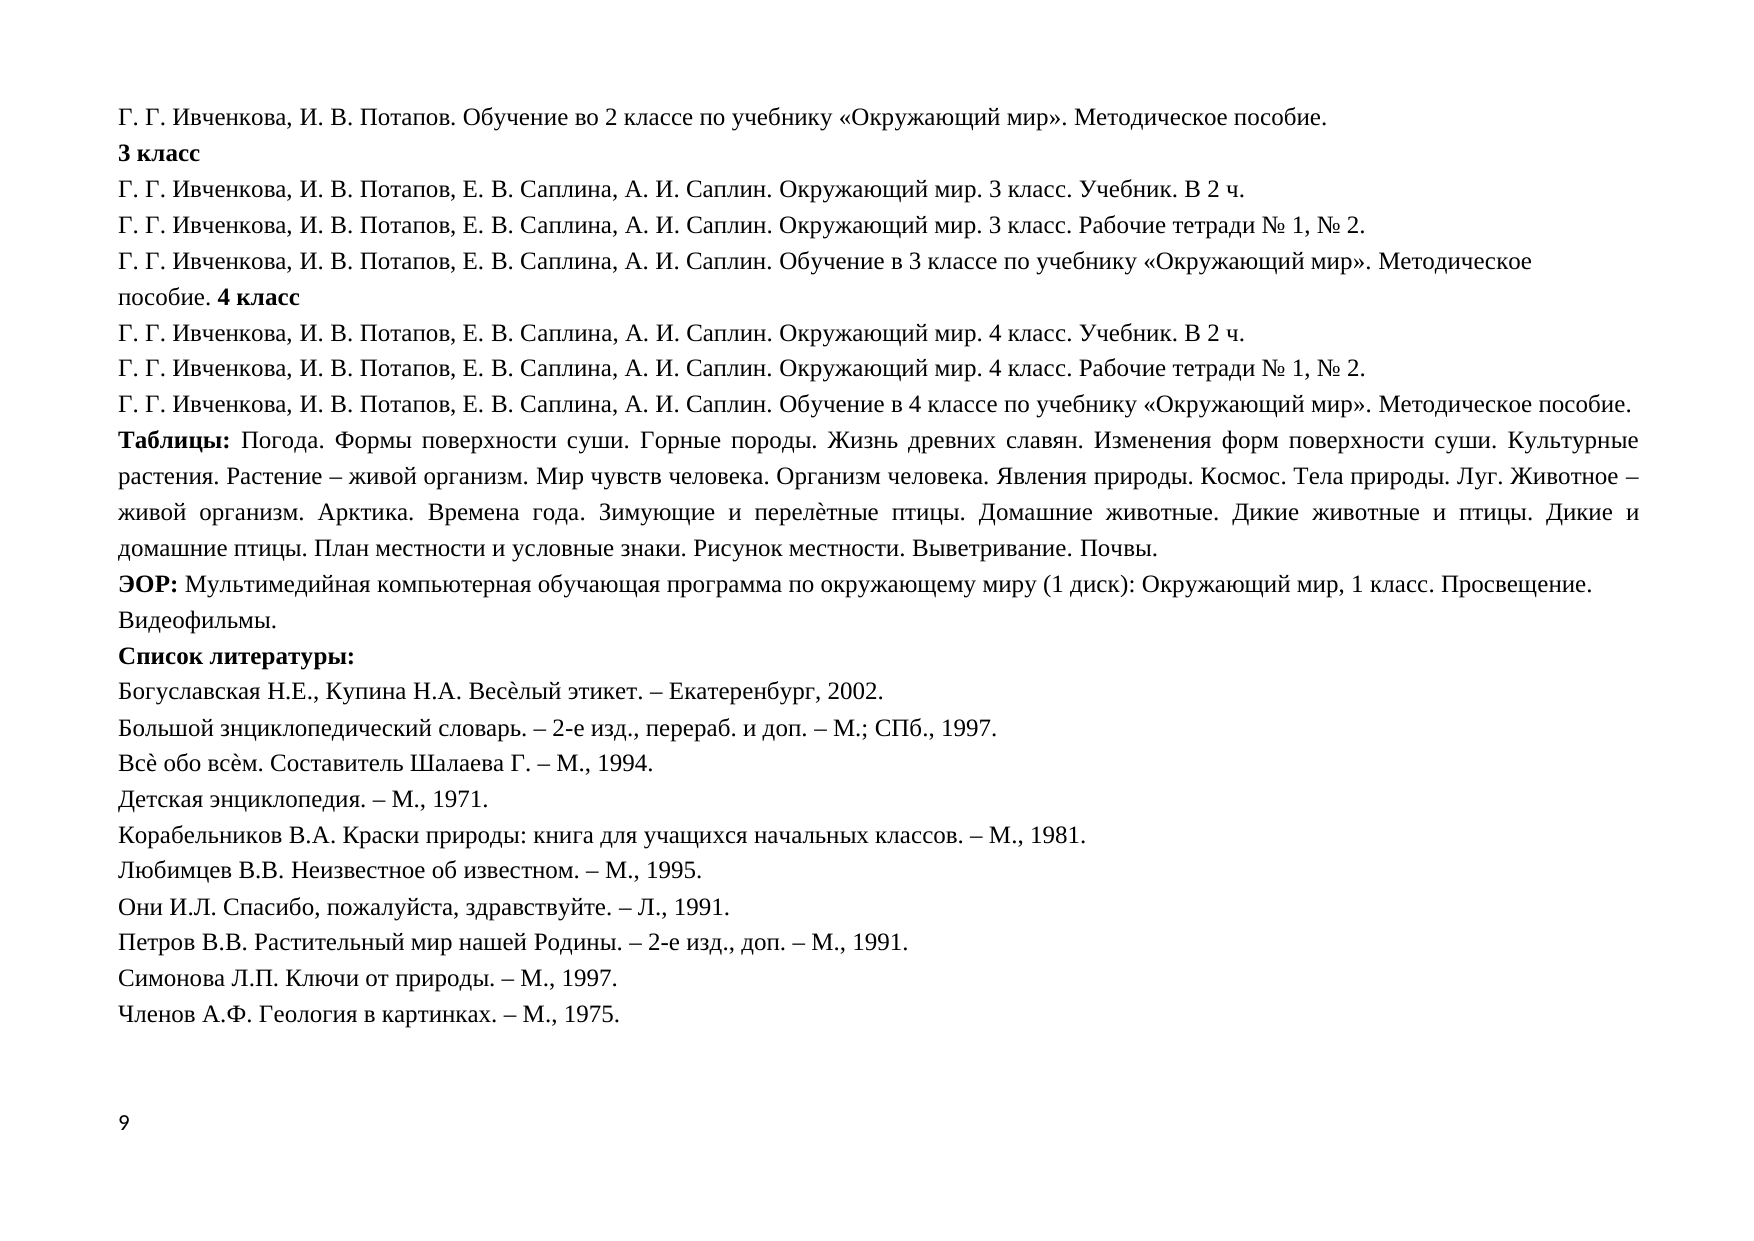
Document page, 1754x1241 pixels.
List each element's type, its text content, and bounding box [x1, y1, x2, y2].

text Большой знциклопедический словарь. – 2-е изд., перераб. и доп. – М.; СПб., 1997. Всѐ обо всѐм. Составитель Шалаева Г. – М., 1994. [118, 713, 1002, 777]
text Г. Г. Ивченкова, И. В. Потапов, Е. В. Саплина, А. И. Саплин. Окружающий мир. 4 класс. Рабочие тетради № 1, № 2. [118, 353, 1667, 382]
text Членов А.Ф. Геология в картинках. – М., 1975. [118, 999, 1667, 1027]
text Петров В.В. Растительный мир нашей Родины. – 2-е изд., доп. – М., 1991. Симонова Л.П. Ключи от природы. – М., 1997. [118, 927, 912, 992]
text Г. Г. Ивченкова, И. В. Потапов. Обучение во 2 классе по учебнику «Окружающий мир». Методическое пособие. 3 класс [118, 102, 1328, 167]
text Список литературы: [118, 641, 1667, 670]
text Корабельников В.А. Краски природы: книга для учащихся начальных классов. – М., 1981. Любимцев В.В. Неизвестное об известном. – М., 1995. [118, 820, 1089, 884]
text 9 [118, 1108, 1667, 1136]
text ЭОР: Мультимедийная компьютерная обучающая программа по окружающему миру (1 диск): Окружающий мир, 1 класс. Просвещение. Видеофильмы. [118, 569, 1593, 634]
text Богуславская Н.Е., Купина Н.А. Весѐлый этикет. – Екатеренбург, 2002. [118, 676, 1667, 705]
text Г. Г. Ивченкова, И. В. Потапов, Е. В. Саплина, А. И. Саплин. Окружающий мир. 3 класс. Рабочие тетради № 1, № 2. [118, 210, 1667, 239]
text Г. Г. Ивченкова, И. В. Потапов, Е. В. Саплина, А. И. Саплин. Обучение в 4 классе по учебнику «Окружающий мир». Методическое пособие. Таблицы: Погода. Формы поверхности суши. Горные породы. Жизнь древних славян. Изменения форм поверхности суши. Культурные растения. Растение – живой организм. Мир чувств человека. Организм человека. Явления природы. Космос. Тела природы. Луг. Животное – живой организм. Арктика. Времена года. Зимующие и перелѐтные птицы. Домашние животные. Дикие животные и птицы. Дикие и домашние птицы. План местности и условные знаки. Рисунок местности. Выветривание. Почвы. [118, 389, 1642, 562]
text Детская энциклопедия. – М., 1971. [118, 784, 1667, 813]
text Они И.Л. Спасибо, пожалуйста, здравствуйте. – Л., 1991. [118, 892, 1667, 920]
text Г. Г. Ивченкова, И. В. Потапов, Е. В. Саплина, А. И. Саплин. Окружающий мир. 4 класс. Учебник. В 2 ч. [118, 318, 1667, 346]
text Г. Г. Ивченкова, И. В. Потапов, Е. В. Саплина, А. И. Саплин. Обучение в 3 классе по учебнику «Окружающий мир». Методическое пособие. 4 класс [118, 246, 1631, 311]
text Г. Г. Ивченкова, И. В. Потапов, Е. В. Саплина, А. И. Саплин. Окружающий мир. 3 класс. Учебник. В 2 ч. [118, 174, 1667, 203]
